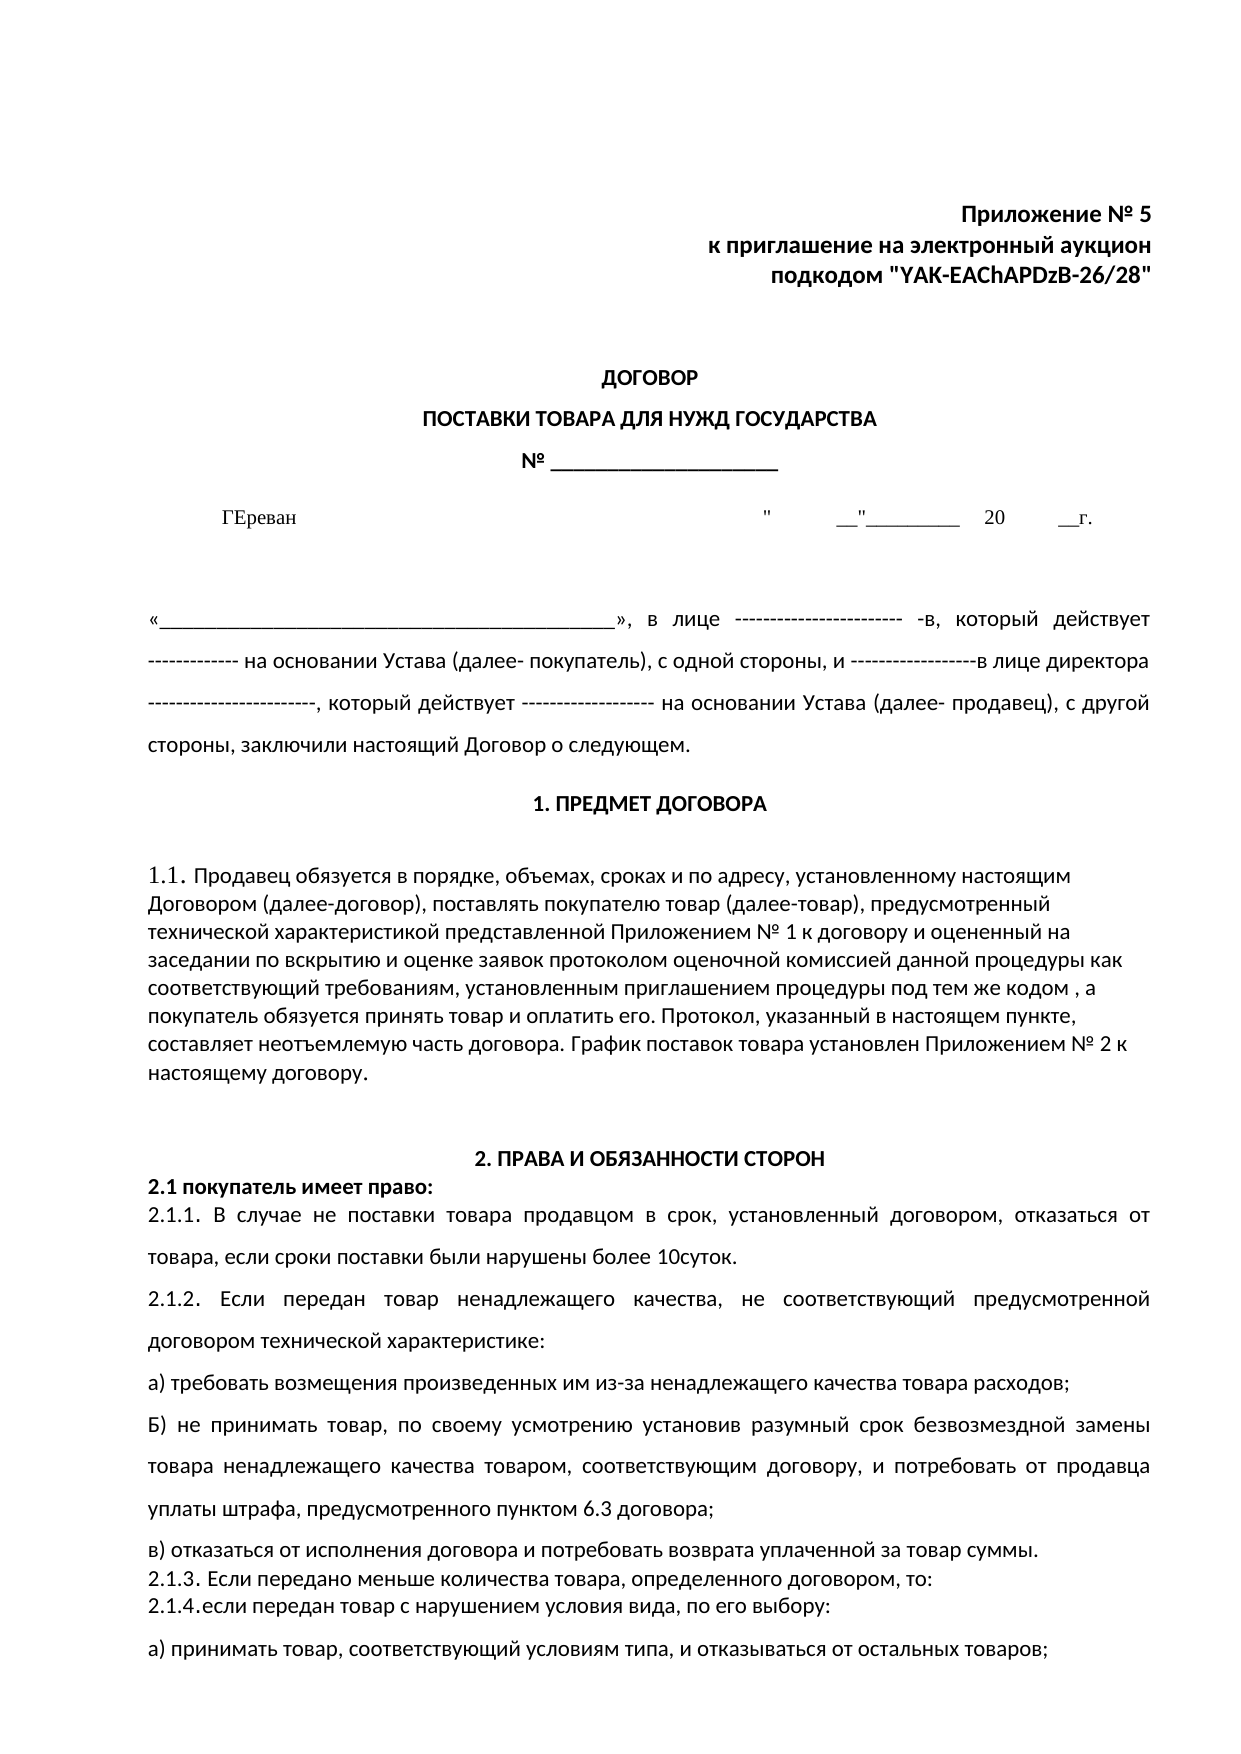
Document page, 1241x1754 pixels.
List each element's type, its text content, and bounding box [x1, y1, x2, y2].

list 2. ПРАВА И ОБЯЗАННОСТИ СТОРОН [148, 1144, 1152, 1172]
table_header " __"_________ 20 __г. [620, 505, 1104, 546]
text подкодом "YAK-EAChAPDzB-26/28" [177, 259, 1152, 290]
text к приглашение на электронный аукцион [177, 229, 1152, 259]
list а) требовать возмещения произведенных им из-за ненадлежащего качества товара расходов; [148, 1368, 1152, 1396]
text Приложение № 5 [148, 198, 1152, 229]
text 2.1.3․ Если передано меньше количества товара, определенного договором, то: [148, 1564, 1152, 1592]
text ДОГОВОР [148, 363, 1152, 391]
text 2.1 покупатель имеет право: [148, 1172, 1152, 1200]
text № ____________________ [148, 447, 1152, 474]
text «________________________________________», в лице ------------------------ -в, который действует ------------- на основании Устава (далее- покупатель), с одной стороны, и ------------------в лице директора ------------------------, который действует ------------------- на основании Устава (далее- продавец), с другой стороны, заключили настоящий Договор о следующем. [148, 604, 1152, 758]
list а) принимать товар, соответствующий условиям типа, и отказываться от остальных товаров; [148, 1634, 1152, 1662]
text 1.1․ Продавец обязуется в порядке, объемах, сроках и по адресу, установленному настоящим Договором (далее-договор), поставлять покупателю товар (далее-товар), предусмотренный технической характеристикой представленной Приложением № 1 к договору и оцененный на заседании по вскрытию и оценке заявок протоколом оценочной комиссией данной процедуры как соответствующий требованиям, установленным приглашением процедуры под тем же кодом , а покупатель обязуется принять товар и оплатить его. Протокол, указанный в настоящем пункте, составляет неотъемлемую часть договора. График поставок товара установлен Приложением № 2 к настоящему договору. [148, 860, 1152, 1087]
text в) отказаться от исполнения договора и потребовать возврата уплаченной за товар суммы. [148, 1536, 1152, 1564]
text 1. ПРЕДМЕТ ДОГОВОРА [148, 789, 1152, 817]
list Б) не принимать товар, по своему усмотрению установив разумный срок безвозмездной замены товара ненадлежащего качества товаром, соответствующим договору, и потребовать от продавца уплаты штрафа, предусмотренного пунктом 6.3 договора; [148, 1410, 1152, 1522]
list 2.1.1․ В случае не поставки товара продавцом в срок, установленный договором, отказаться от товара, если сроки поставки были нарушены более 10суток. [148, 1200, 1152, 1270]
text ПОСТАВКИ ТОВАРА ДЛЯ НУЖД ГОСУДАРСТВА [148, 404, 1152, 433]
table_header ГЕреван [136, 505, 620, 546]
list 2.1.4․если передан товар с нарушением условия вида, по его выбору: [148, 1592, 1152, 1620]
list 2.1.2․ Если передан товар ненадлежащего качества, не соответствующий предусмотренной договором технической характеристике: [148, 1284, 1152, 1354]
